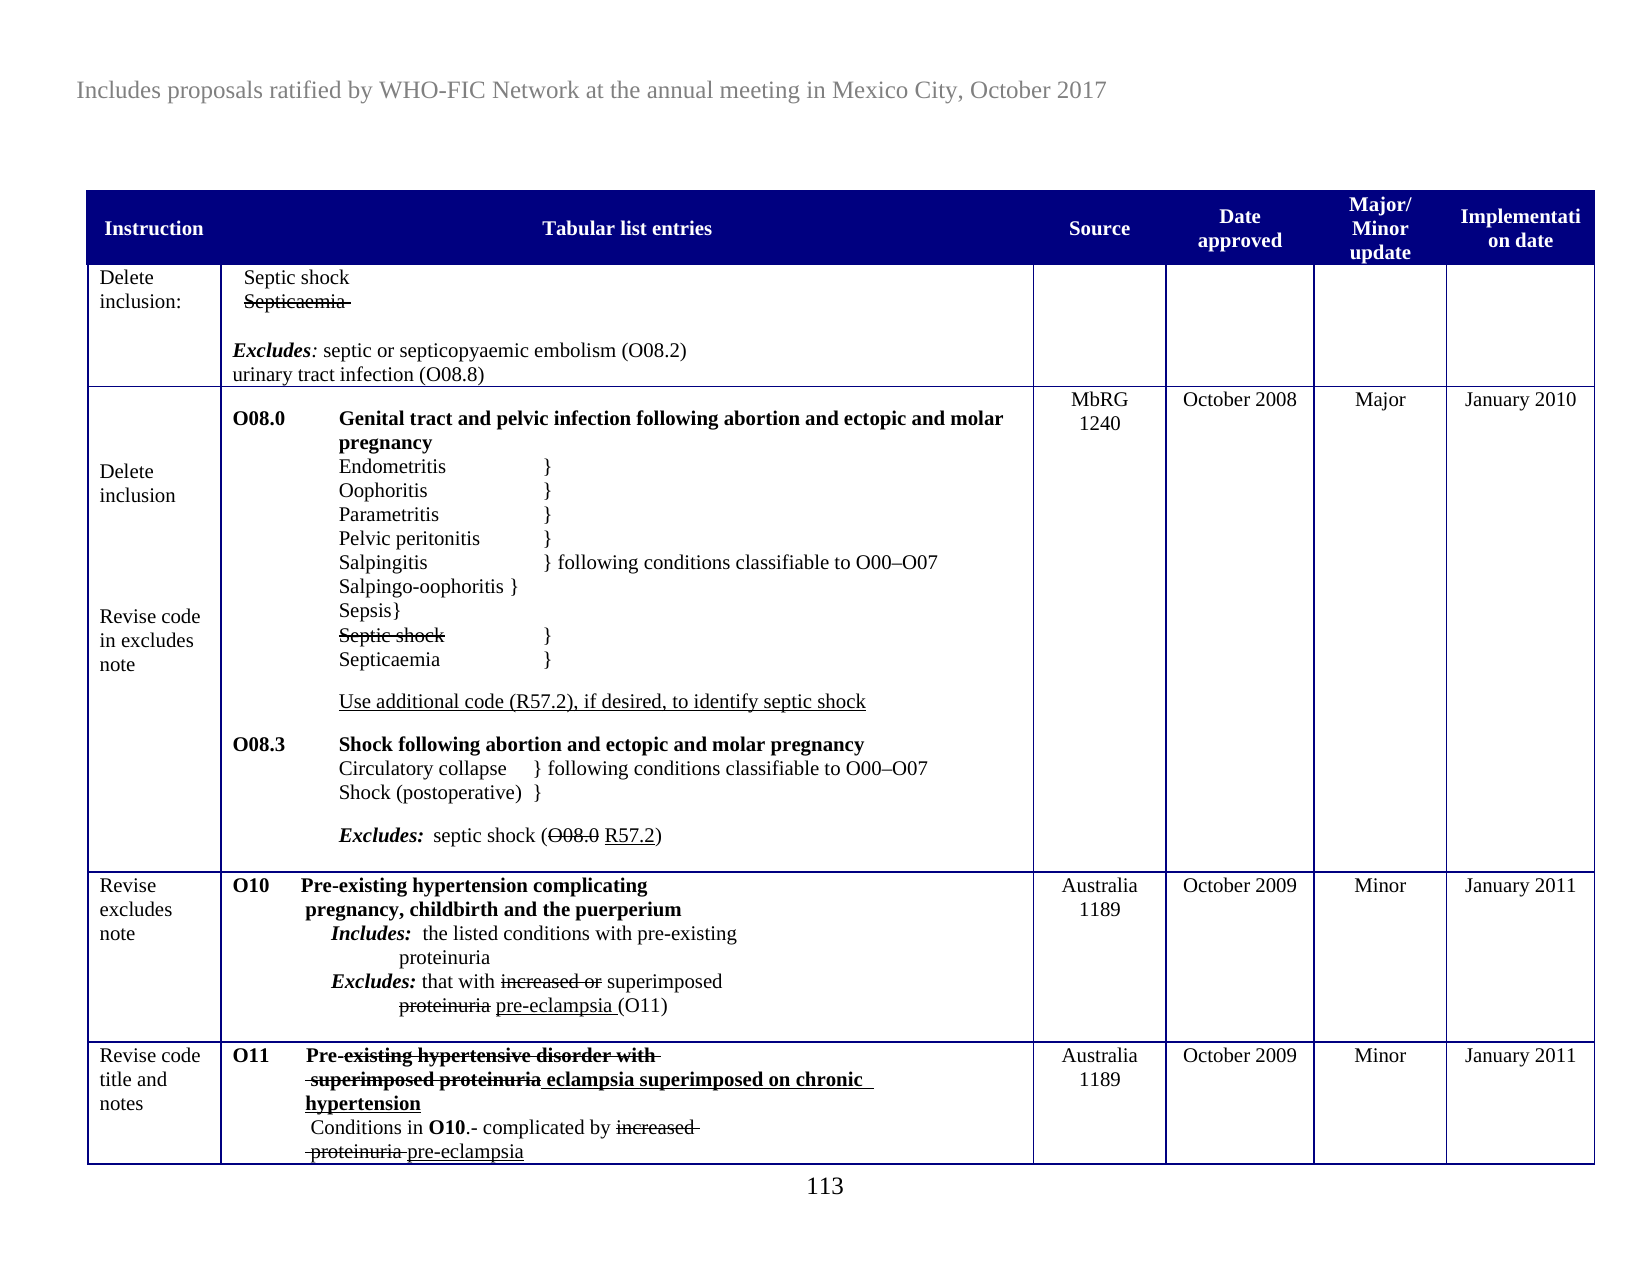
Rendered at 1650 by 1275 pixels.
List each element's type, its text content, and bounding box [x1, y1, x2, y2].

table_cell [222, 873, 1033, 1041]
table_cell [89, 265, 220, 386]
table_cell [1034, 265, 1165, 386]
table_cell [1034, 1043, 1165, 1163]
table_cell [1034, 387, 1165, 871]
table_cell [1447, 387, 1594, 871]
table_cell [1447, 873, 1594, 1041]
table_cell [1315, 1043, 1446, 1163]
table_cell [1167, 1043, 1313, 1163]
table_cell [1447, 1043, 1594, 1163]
table_header Major/ Minor update [1315, 192, 1446, 264]
table_header Source [1034, 192, 1165, 264]
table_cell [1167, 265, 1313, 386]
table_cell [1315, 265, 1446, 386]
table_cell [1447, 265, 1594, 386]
table_header Date approved [1167, 192, 1313, 264]
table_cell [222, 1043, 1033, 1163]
table_header Implementation date [1447, 192, 1594, 264]
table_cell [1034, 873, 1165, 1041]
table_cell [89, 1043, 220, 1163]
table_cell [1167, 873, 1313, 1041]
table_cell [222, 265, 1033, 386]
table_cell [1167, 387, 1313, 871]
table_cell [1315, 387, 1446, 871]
table_header Instruction [88, 192, 220, 264]
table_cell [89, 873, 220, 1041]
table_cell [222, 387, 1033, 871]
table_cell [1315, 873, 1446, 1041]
table_header Tabular list entries [222, 192, 1033, 264]
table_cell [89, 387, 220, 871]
